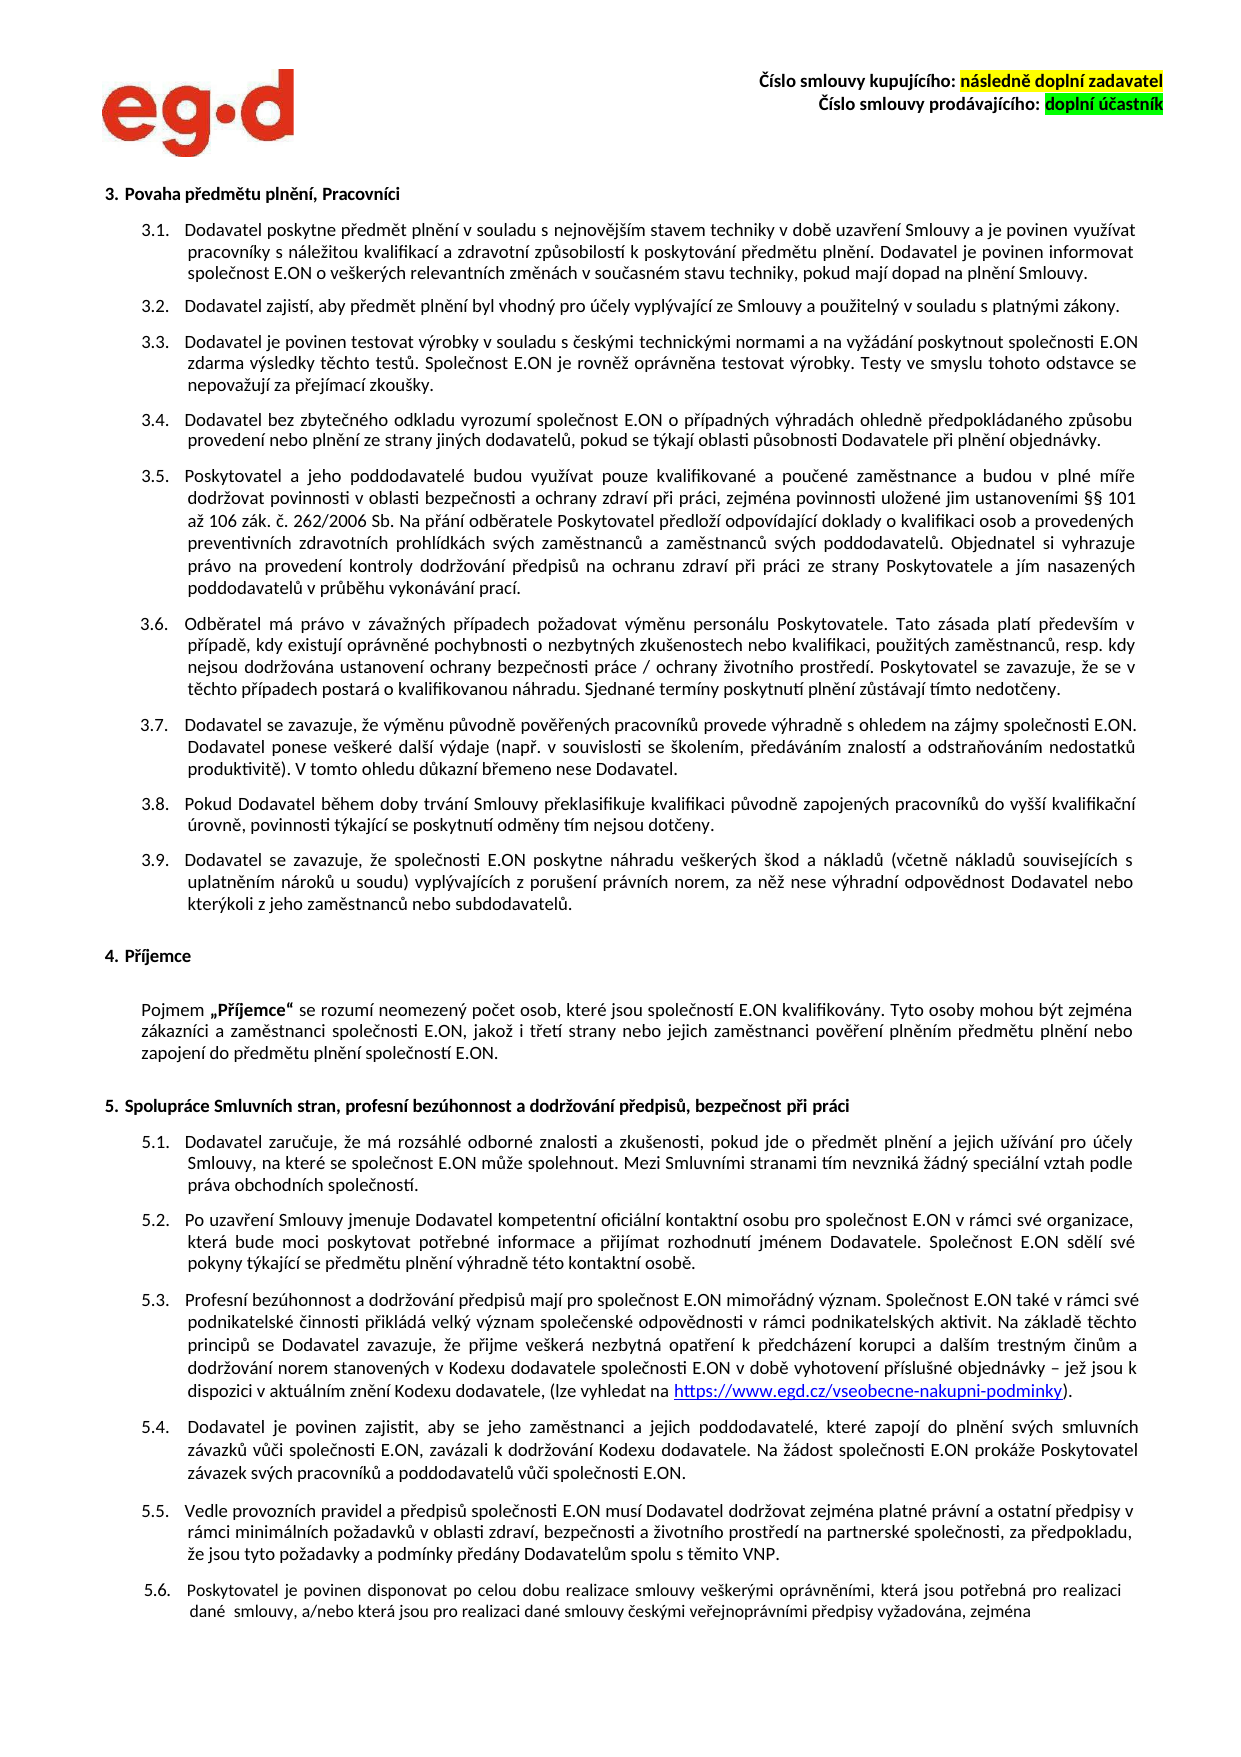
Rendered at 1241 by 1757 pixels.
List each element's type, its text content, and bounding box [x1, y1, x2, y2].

list Vedle provozních pravidel a předpisů společnosti E.ON musí Dodavatel dodržovat zejména platné právní a ostatní předpisy v rámci minimálních požadavků v oblasti zdraví, bezpečnosti a životního prostředí na partnerské společnosti, za předpokladu, že jsou tyto požadavky a podmínky předány Dodavatelům spolu s těmito VNP. [141, 1499, 1134, 1565]
list Dodavatel bez zbytečného odkladu vyrozumí společnost E.ON o případných výhradách ohledně předpokládaného způsobu provedení nebo plnění ze strany jiných dodavatelů, pokud se týkají oblasti působnosti Dodavatele při plnění objednávky. [141, 410, 1133, 451]
list Poskytovatel je povinen disponovat po celou dobu realizace smlouvy veškerými oprávněními, která jsou potřebná pro realizaci dané smlouvy, a/nebo která jsou pro realizaci dané smlouvy českými veřejnoprávními předpisy vyžadována, zejména [143, 1578, 1122, 1622]
list Dodavatel je povinen testovat výrobky v souladu s českými technickými normami a na vyžádání poskytnout společnosti E.ON zdarma výsledky těchto testů. Společnost E.ON je rovněž oprávněna testovat výrobky. Testy ve smyslu tohoto odstavce se nepovažují za přejímací zkoušky. [141, 331, 1138, 396]
subtitle Příjemce [104, 944, 1163, 967]
subtitle Povaha předmětu plnění, Pracovníci [104, 182, 1163, 205]
list Dodavatel se zavazuje, že výměnu původně pověřených pracovníků provede výhradně s ohledem na zájmy společnosti E.ON. Dodavatel ponese veškeré další výdaje (např. v souvislosti se školením, předáváním znalostí a odstraňováním nedostatků produktivitě). V tomto ohledu důkazní břemeno nese Dodavatel. [140, 714, 1137, 780]
list Dodavatel zajistí, aby předmět plnění byl vhodný pro účely vyplývající ze Smlouvy a použitelný v souladu s platnými zákony. [141, 294, 1163, 317]
subtitle Spolupráce Smluvních stran, profesní bezúhonnost a dodržování předpisů, bezpečnost při práci [104, 1094, 1163, 1117]
list Po uzavření Smlouvy jmenuje Dodavatel kompetentní oficiální kontaktní osobu pro společnost E.ON v rámci své organizace, která bude moci poskytovat potřebné informace a přijímat rozhodnutí jménem Dodavatele. Společnost E.ON sdělí své pokyny týkající se předmětu plnění výhradně této kontaktní osobě. [141, 1209, 1136, 1274]
text Pojmem „Příjemce“ se rozumí neomezený počet osob, které jsou společností E.ON kvalifikovány. Tyto osoby mohou být zejména zákazníci a zaměstnanci společnosti E.ON, jakož i třetí strany nebo jejich zaměstnanci pověření plněním předmětu plnění nebo zapojení do předmětu plnění společností E.ON. [141, 998, 1135, 1064]
list Pokud Dodavatel během doby trvání Smlouvy překlasifikuje kvalifikaci původně zapojených pracovníků do vyšší kvalifikační úrovně, povinnosti týkající se poskytnutí odměny tím nejsou dotčeny. [141, 793, 1137, 836]
list Dodavatel je povinen zajistit, aby se jeho zaměstnanci a jejich poddodavatelé, které zapojí do plnění svých smluvních závazků vůči společnosti E.ON, zavázali k dodržování Kodexu dodavatele. Na žádost společnosti E.ON prokáže Poskytovatel závazek svých pracovníků a poddodavatelů vůči společnosti E.ON. [141, 1416, 1139, 1484]
picture [102, 69, 294, 157]
list Dodavatel zaručuje, že má rozsáhlé odborné znalosti a zkušenosti, pokud jde o předmět plnění a jejich užívání pro účely Smlouvy, na které se společnost E.ON může spolehnout. Mezi Smluvními stranami tím nevzniká žádný speciální vztah podle práva obchodních společností. [141, 1131, 1134, 1196]
list Dodavatel se zavazuje, že společnosti E.ON poskytne náhradu veškerých škod a nákladů (včetně nákladů souvisejících s uplatněním nároků u soudu) vyplývajících z porušení právních norem, za něž nese výhradní odpovědnost Dodavatel nebo kterýkoli z jeho zaměstnanců nebo subdodavatelů. [141, 849, 1134, 915]
list Profesní bezúhonnost a dodržování předpisů mají pro společnost E.ON mimořádný význam. Společnost E.ON také v rámci své podnikatelské činnosti přikládá velký význam společenské odpovědnosti v rámci podnikatelských aktivit. Na základě těchto principů se Dodavatel zavazuje, že přijme veškerá nezbytná opatření k předcházení korupci a dalším trestným činům a dodržování norem stanovených v Kodexu dodavatele společnosti E.ON v době vyhotovení příslušné objednávky – jež jsou k dispozici v aktuálním znění Kodexu dodavatele, (lze vyhledat na https://www.egd.cz/vseobecne-nakupni-podminky). [141, 1288, 1139, 1402]
list Dodavatel poskytne předmět plnění v souladu s nejnovějším stavem techniky v době uzavření Smlouvy a je povinen využívat pracovníky s náležitou kvalifikací a zdravotní způsobilostí k poskytování předmětu plnění. Dodavatel je povinen informovat společnost E.ON o veškerých relevantních změnách v současném stavu techniky, pokud mají dopad na plnění Smlouvy. [141, 219, 1136, 284]
list Poskytovatel a jeho poddodavatelé budou využívat pouze kvalifikované a poučené zaměstnance a budou v plné míře dodržovat povinnosti v oblasti bezpečnosti a ochrany zdraví při práci, zejména povinnosti uložené jim ustanoveními §§ 101 až 106 zák. č. 262/2006 Sb. Na přání odběratele Poskytovatel předloží odpovídající doklady o kvalifikaci osob a provedených preventivních zdravotních prohlídkách svých zaměstnanců a zaměstnanců svých poddodavatelů. Objednatel si vyhrazuje právo na provedení kontroly dodržování předpisů na ochranu zdraví při práci ze strany Poskytovatele a jím nasazených poddodavatelů v průběhu vykonávání prací. [141, 464, 1136, 599]
list Odběratel má právo v závažných případech požadovat výměnu personálu Poskytovatele. Tato zásada platí především v případě, kdy existují oprávněné pochybnosti o nezbytných zkušenostech nebo kvalifikaci, použitých zaměstnanců, resp. kdy nejsou dodržována ustanovení ochrany bezpečnosti práce / ochrany životního prostředí. Poskytovatel se zavazuje, že se v těchto případech postará o kvalifikovanou náhradu. Sjednané termíny poskytnutí plnění zůstávají tímto nedotčeny. [140, 613, 1137, 700]
